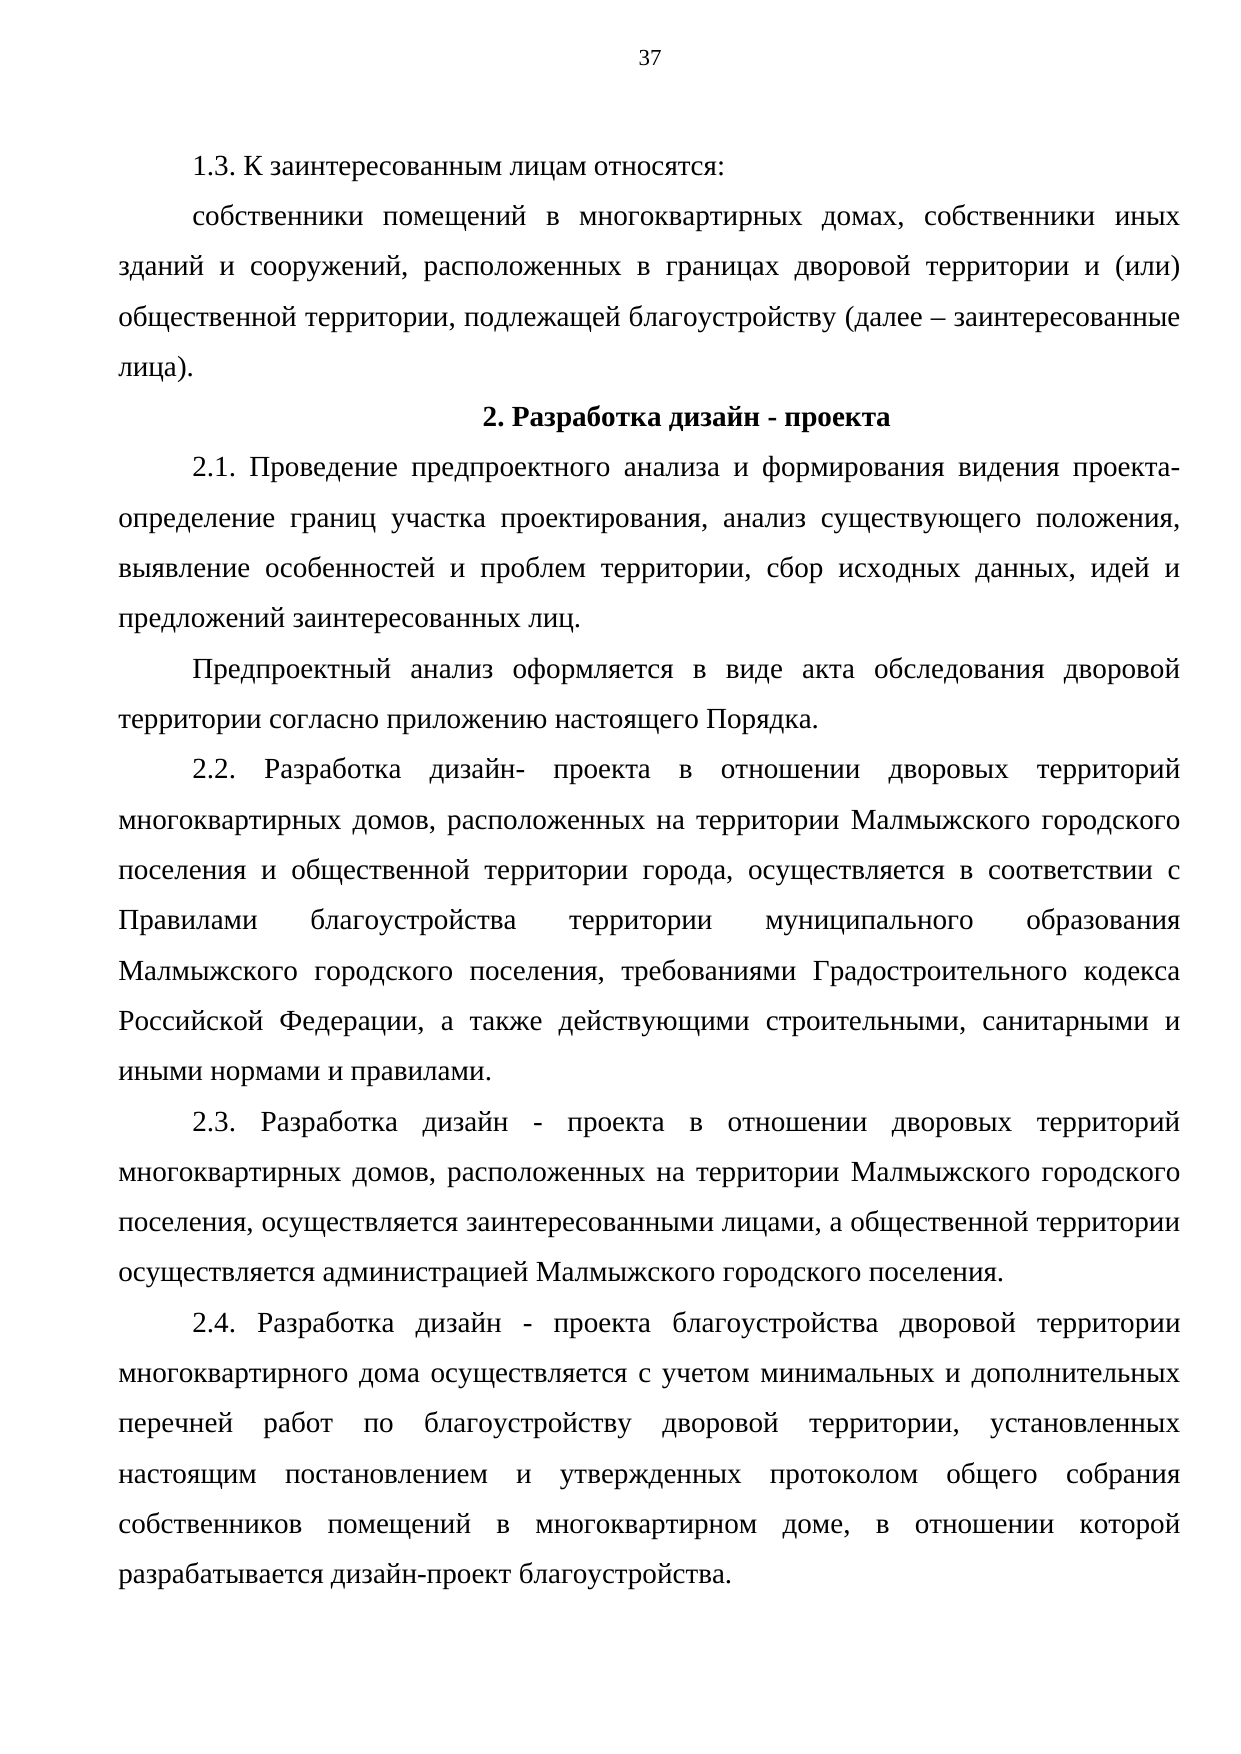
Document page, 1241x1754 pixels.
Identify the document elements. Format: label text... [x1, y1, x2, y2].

text собственники помещений в многоквартирных домах, собственники иных зданий и сооружений, расположенных в границах дворовой территории и (или) общественной территории, подлежащей благоустройству (далее – заинтересованные лица). [118, 198, 1181, 382]
text Предпроектный анализ оформляется в виде акта обследования дворовой территории согласно приложению настоящего Порядка. [118, 651, 1181, 735]
text 2.1. Проведение предпроектного анализа и формирования видения проекта- определение границ участка проектирования, анализ существующего положения, выявление особенностей и проблем территории, сбор исходных данных, идей и предложений заинтересованных лиц. [118, 449, 1181, 634]
text 2.4. Разработка дизайн - проекта благоустройства дворовой территории многоквартирного дома осуществляется с учетом минимальных и дополнительных перечней работ по благоустройству дворовой территории, установленных настоящим постановлением и утвержденных протоколом общего собрания собственников помещений в многоквартирном доме, в отношении которой разрабатывается дизайн-проект благоустройства. [118, 1305, 1181, 1590]
text 2.3. Разработка дизайн - проекта в отношении дворовых территорий многоквартирных домов, расположенных на территории Малмыжского городского поселения, осуществляется заинтересованными лицами, а общественной территории осуществляется администрацией Малмыжского городского поселения. [118, 1104, 1181, 1288]
text 1.3. К заинтересованным лицам относятся: [118, 148, 1181, 181]
text 2.2. Разработка дизайн- проекта в отношении дворовых территорий многоквартирных домов, расположенных на территории Малмыжского городского поселения и общественной территории города, осуществляется в соответствии с Правилами благоустройства территории муниципального образования Малмыжского городского поселения, требованиями Градостроительного кодекса Российской Федерации, а также действующими строительными, санитарными и иными нормами и правилами. [118, 751, 1181, 1087]
text 2. Разработка дизайн - проекта [118, 399, 1181, 433]
